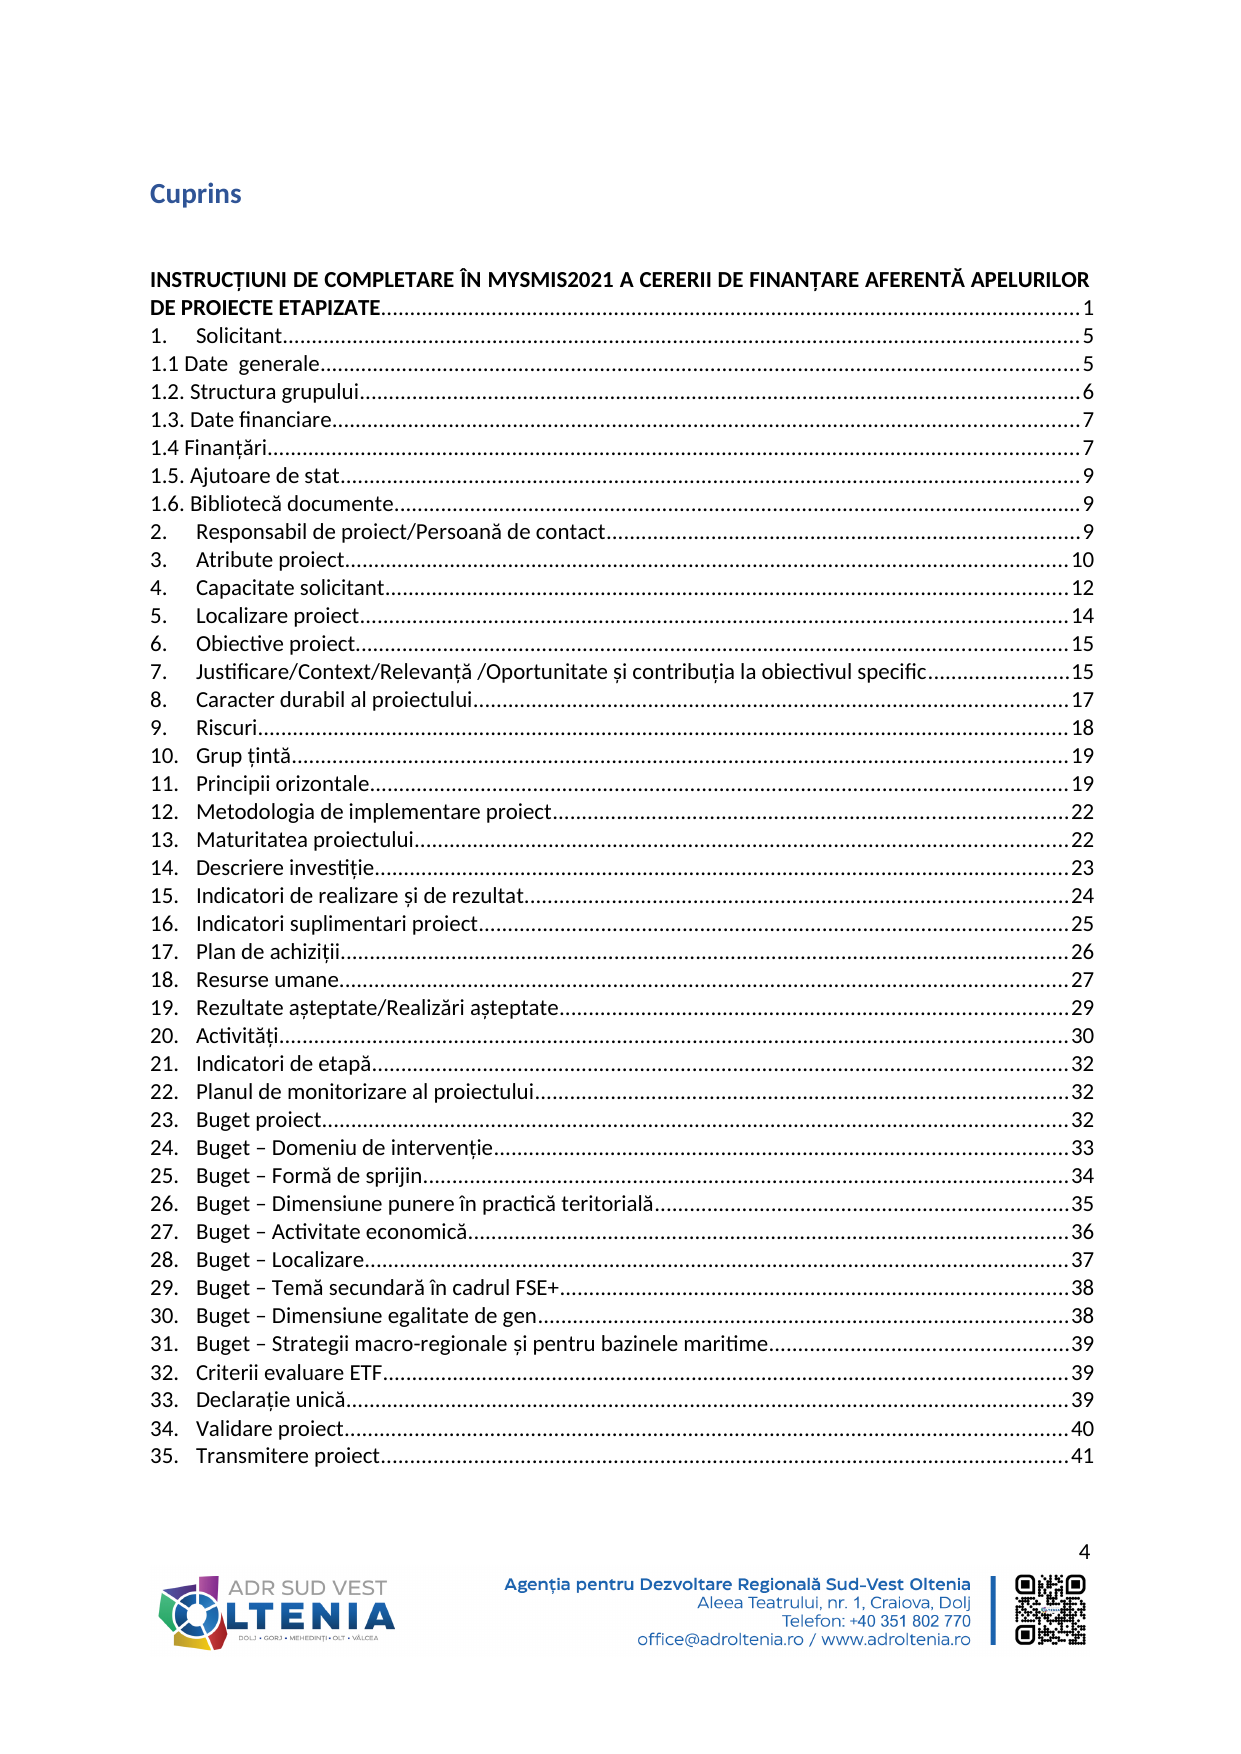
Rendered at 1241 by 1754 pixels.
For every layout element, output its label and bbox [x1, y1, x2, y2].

picture [150, 1565, 1091, 1657]
